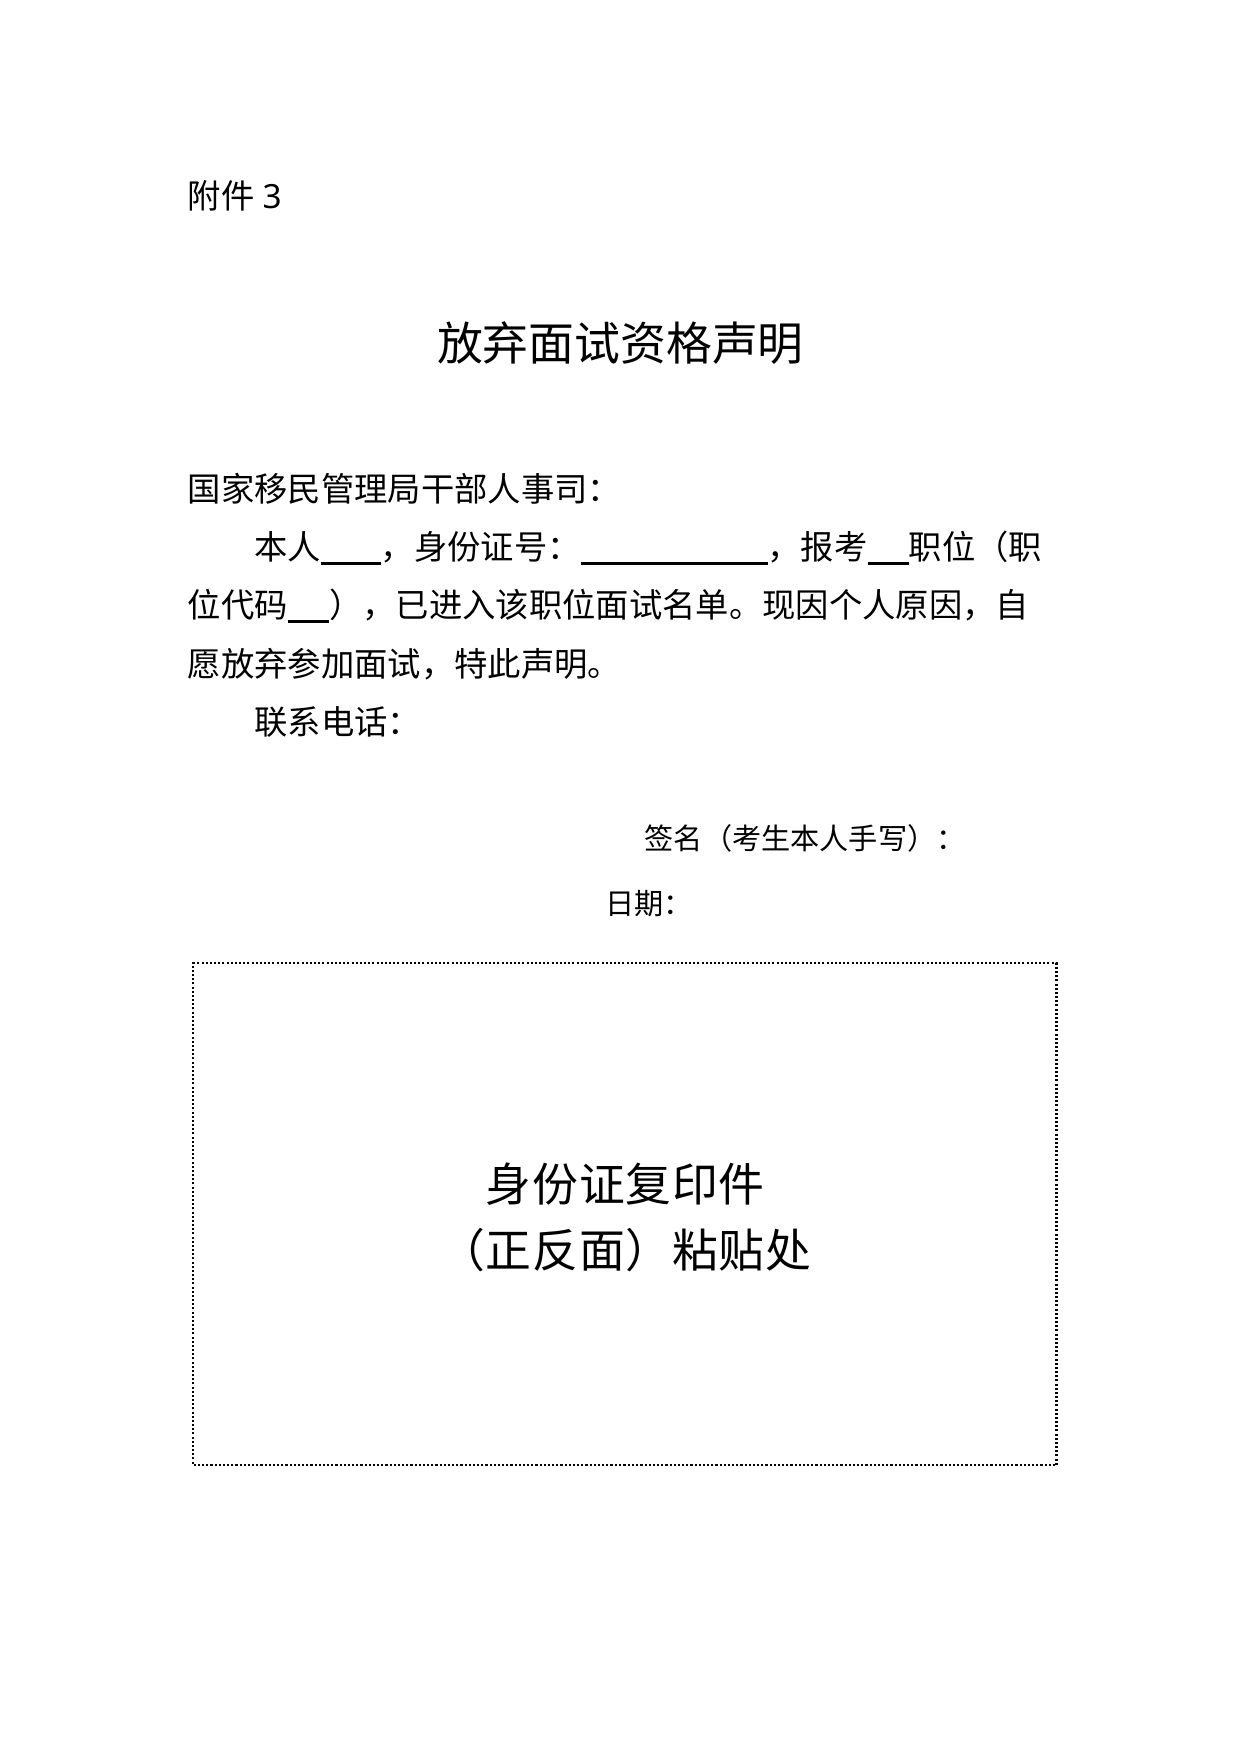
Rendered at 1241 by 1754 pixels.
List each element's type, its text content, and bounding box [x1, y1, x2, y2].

text 本人 ，身份证号： ，报考 职位（职位代码 ），已进入该职位面试名单。现因个人原因，自愿放弃参加面试，特此声明。 [187, 513, 1053, 688]
text 联系电话： [187, 688, 1053, 746]
text 签名（考生本人手写）： [187, 804, 965, 869]
text 附件3 [187, 162, 1053, 227]
text 日期： [187, 869, 965, 934]
text 国家移民管理局干部人事司： [187, 454, 1053, 513]
text 放弃面试资格声明 [187, 292, 1053, 389]
